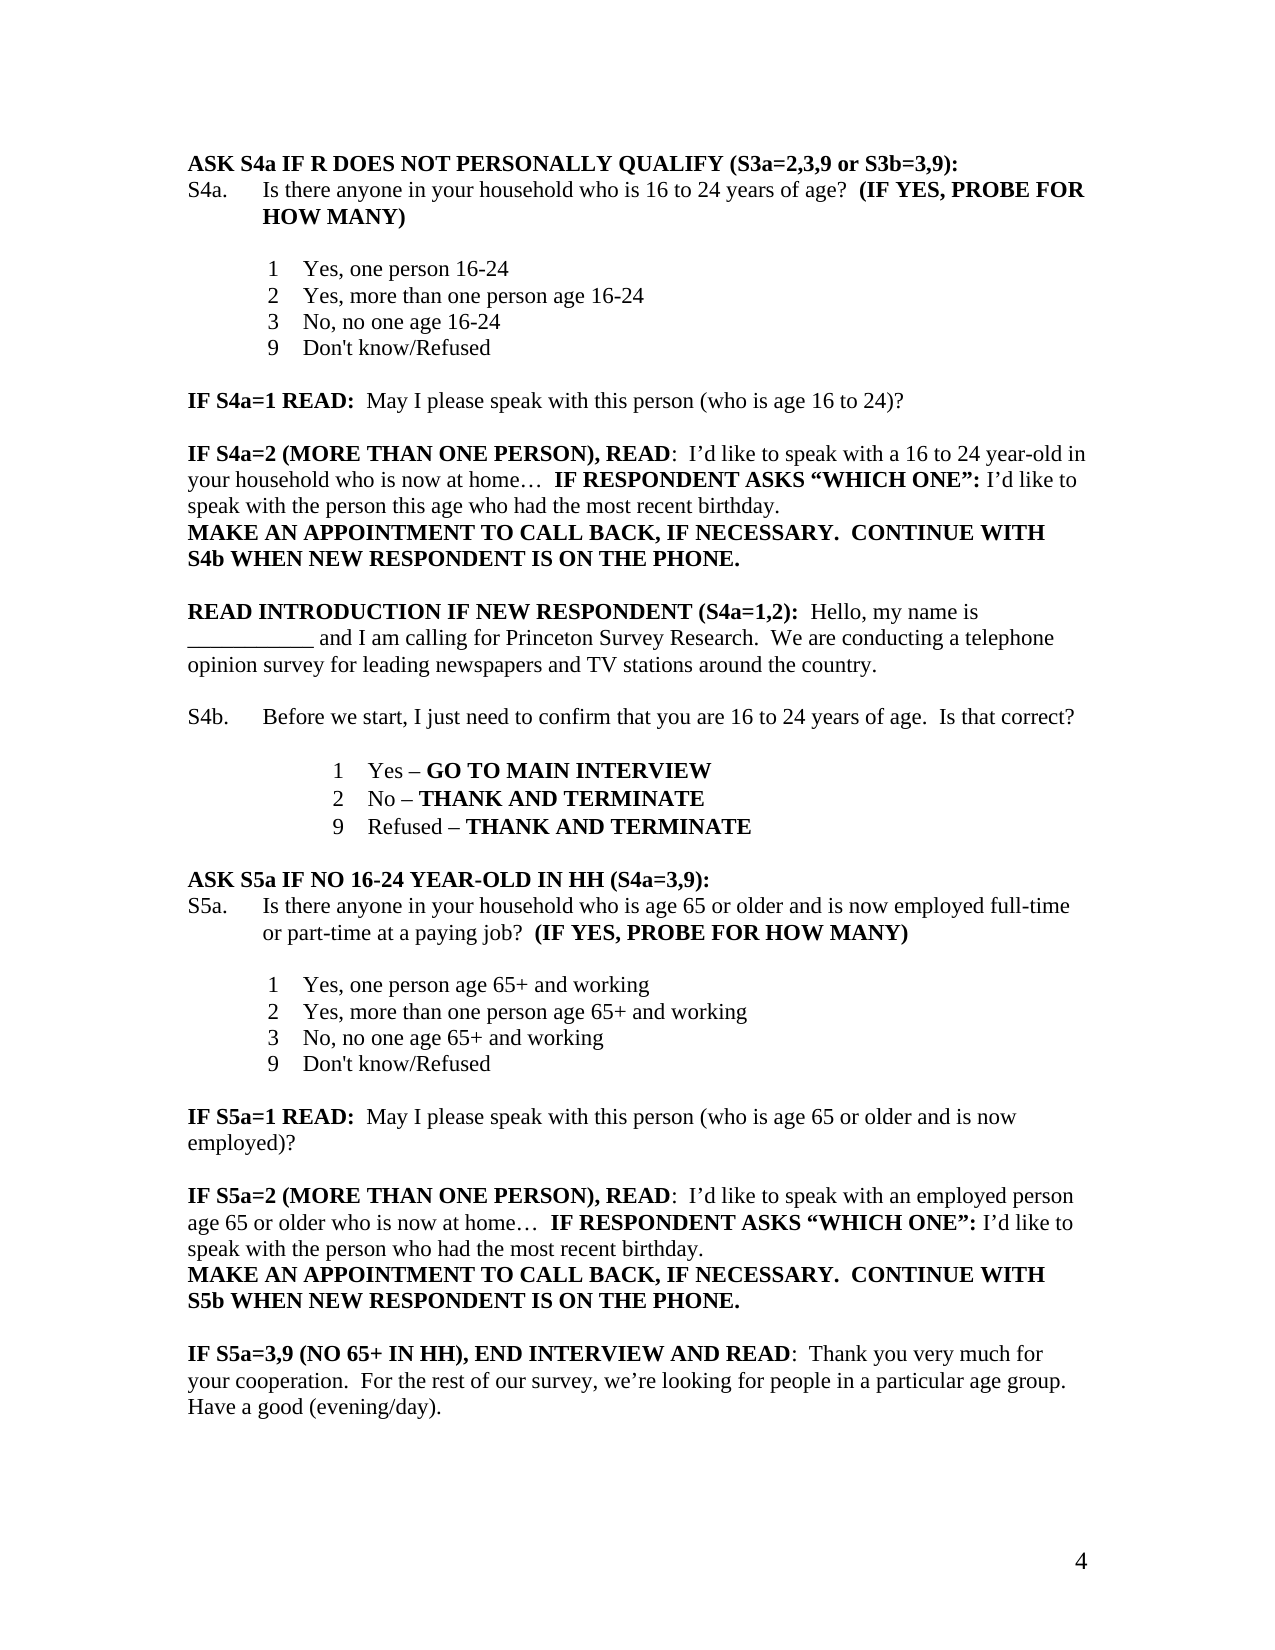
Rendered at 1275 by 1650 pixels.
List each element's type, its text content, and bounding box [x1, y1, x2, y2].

table_cell Dont know/Refused [291, 1050, 787, 1077]
table_cell 2 [188, 998, 291, 1024]
text ASK S4a IF R DOES NOT PERSONALLY QUALIFY (S3a=2,3,9 or S3b=3,9): [187, 150, 1087, 176]
table_cell 2 [188, 282, 291, 308]
text IF S5a=1 READ: May I please speak with this person (who is age 65 or older and is now employed)? [187, 1103, 1087, 1156]
table_cell Dont know/Refused [291, 335, 787, 361]
table_cell No, no one age 16-24 [291, 308, 787, 334]
table_cell 3 [188, 308, 291, 334]
table_cell No, no one age 65+ and working [291, 1024, 787, 1050]
table_cell Yes, more than one person age 65+ and working [291, 998, 787, 1024]
table_header 1 [262, 756, 356, 784]
table_header Yes, one person 16-24 [291, 255, 787, 282]
text IF S4a=2 (MORE THAN ONE PERSON), READ: I’d like to speak with a 16 to 24 year-old in your household who is now at home… IF RESPONDENT ASKS “WHICH ONE”: I’d like to speak with the person this age who had the most recent birthday. MAKE AN APPOINTMENT TO CALL BACK, IF NECESSARY. CONTINUE WITH S4b WHEN NEW RESPONDENT IS ON THE PHONE. [187, 413, 1087, 572]
table_header Yes – GO TO MAIN INTERVIEW [356, 756, 1181, 784]
table_header 1 [188, 255, 291, 282]
text S4a. Is there anyone in your household who is 16 to 24 years of age? (IF YES, PROBE FOR HOW MANY) [187, 176, 1087, 229]
table_cell Yes, more than one person age 16-24 [291, 282, 787, 308]
table_cell No – THANK AND TERMINATE [356, 784, 1181, 812]
text IF S5a=2 (MORE THAN ONE PERSON), READ: I’d like to speak with an employed person age 65 or older who is now at home… IF RESPONDENT ASKS “WHICH ONE”: I’d like to speak with the person who had the most recent birthday. MAKE AN APPOINTMENT TO CALL BACK, IF NECESSARY. CONTINUE WITH S5b WHEN NEW RESPONDENT IS ON THE PHONE. [187, 1156, 1087, 1314]
text IF S4a=1 READ: May I please speak with this person (who is age 16 to 24)? [187, 387, 1087, 413]
table_cell 2 [262, 784, 356, 812]
table_cell Refused – THANK AND TERMINATE [356, 812, 1181, 839]
table_cell 9 [188, 335, 291, 361]
text ASK S5a IF NO 16-24 YEAR-OLD IN HH (S4a=3,9): [187, 866, 1087, 892]
table_cell 9 [188, 1050, 291, 1077]
table_cell 3 [188, 1024, 291, 1050]
table_cell 9 [262, 812, 356, 839]
text S5a. Is there anyone in your household who is age 65 or older and is now employed full-time or part-time at a paying job? (IF YES, PROBE FOR HOW MANY) [187, 892, 1087, 945]
text S4b. Before we start, I just need to confirm that you are 16 to 24 years of age. Is that correct? [187, 703, 1087, 730]
text IF S5a=3,9 (NO 65+ IN HH), END INTERVIEW AND READ: Thank you very much for your cooperation. For the rest of our survey, we’re looking for people in a particular age group. Have a good (evening/day). [187, 1340, 1087, 1419]
table_header Yes, one person age 65+ and working [291, 971, 787, 998]
table_header 1 [188, 971, 291, 998]
text READ INTRODUCTION IF NEW RESPONDENT (S4a=1,2): Hello, my name is ___________ and I am calling for Princeton Survey Research. We are conducting a telephone opinion survey for leading newspapers and TV stations around the country. [187, 598, 1087, 677]
